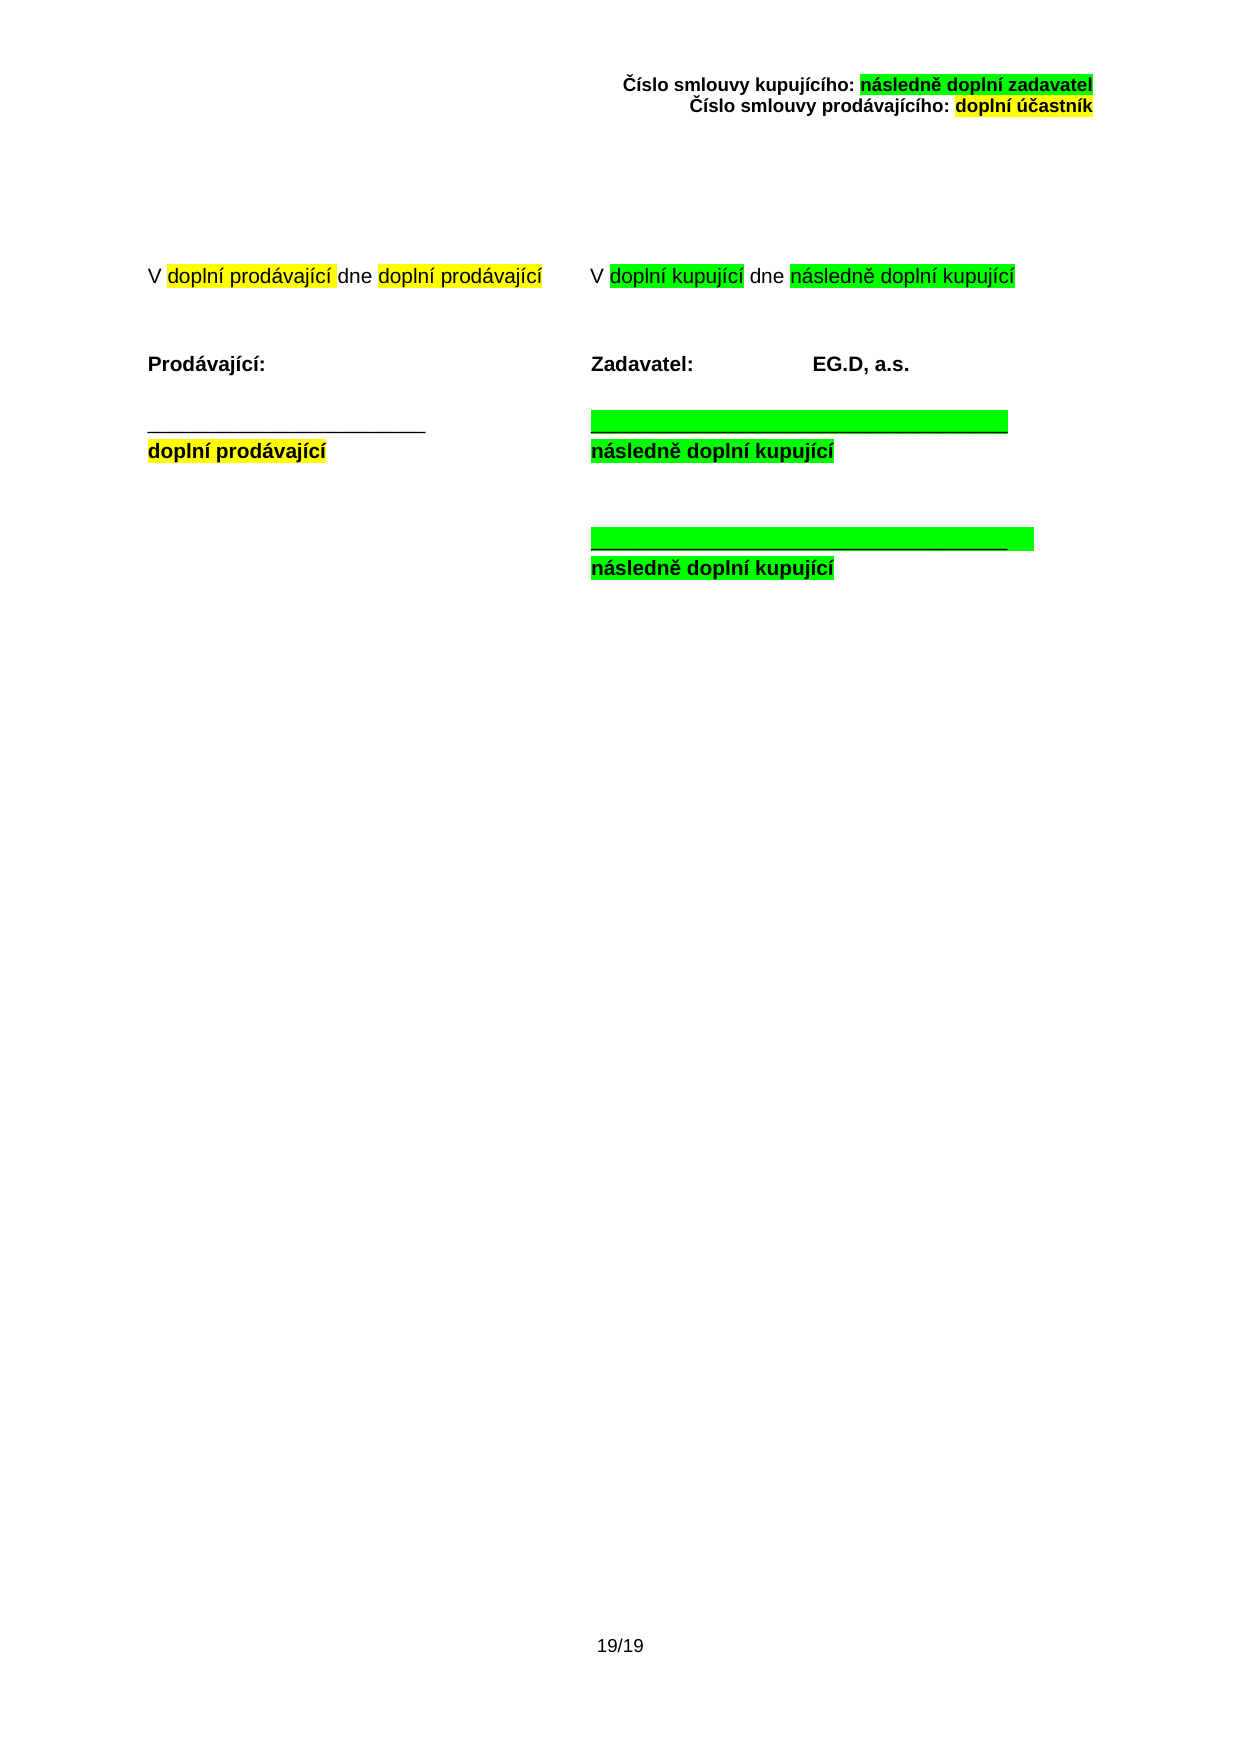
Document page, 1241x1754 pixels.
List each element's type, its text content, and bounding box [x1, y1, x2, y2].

text ____________________________________ [148, 522, 1093, 551]
text následně doplní kupující [148, 551, 1093, 580]
text ________________________ ____________________________________ [148, 405, 1093, 434]
text V doplní prodávající dne doplní prodávající V doplní kupující dne následně doplní kupující [148, 259, 1093, 288]
text Prodávající: Zadavatel: EG.D, a.s. [148, 347, 1093, 376]
text doplní prodávající následně doplní kupující [148, 434, 1093, 492]
